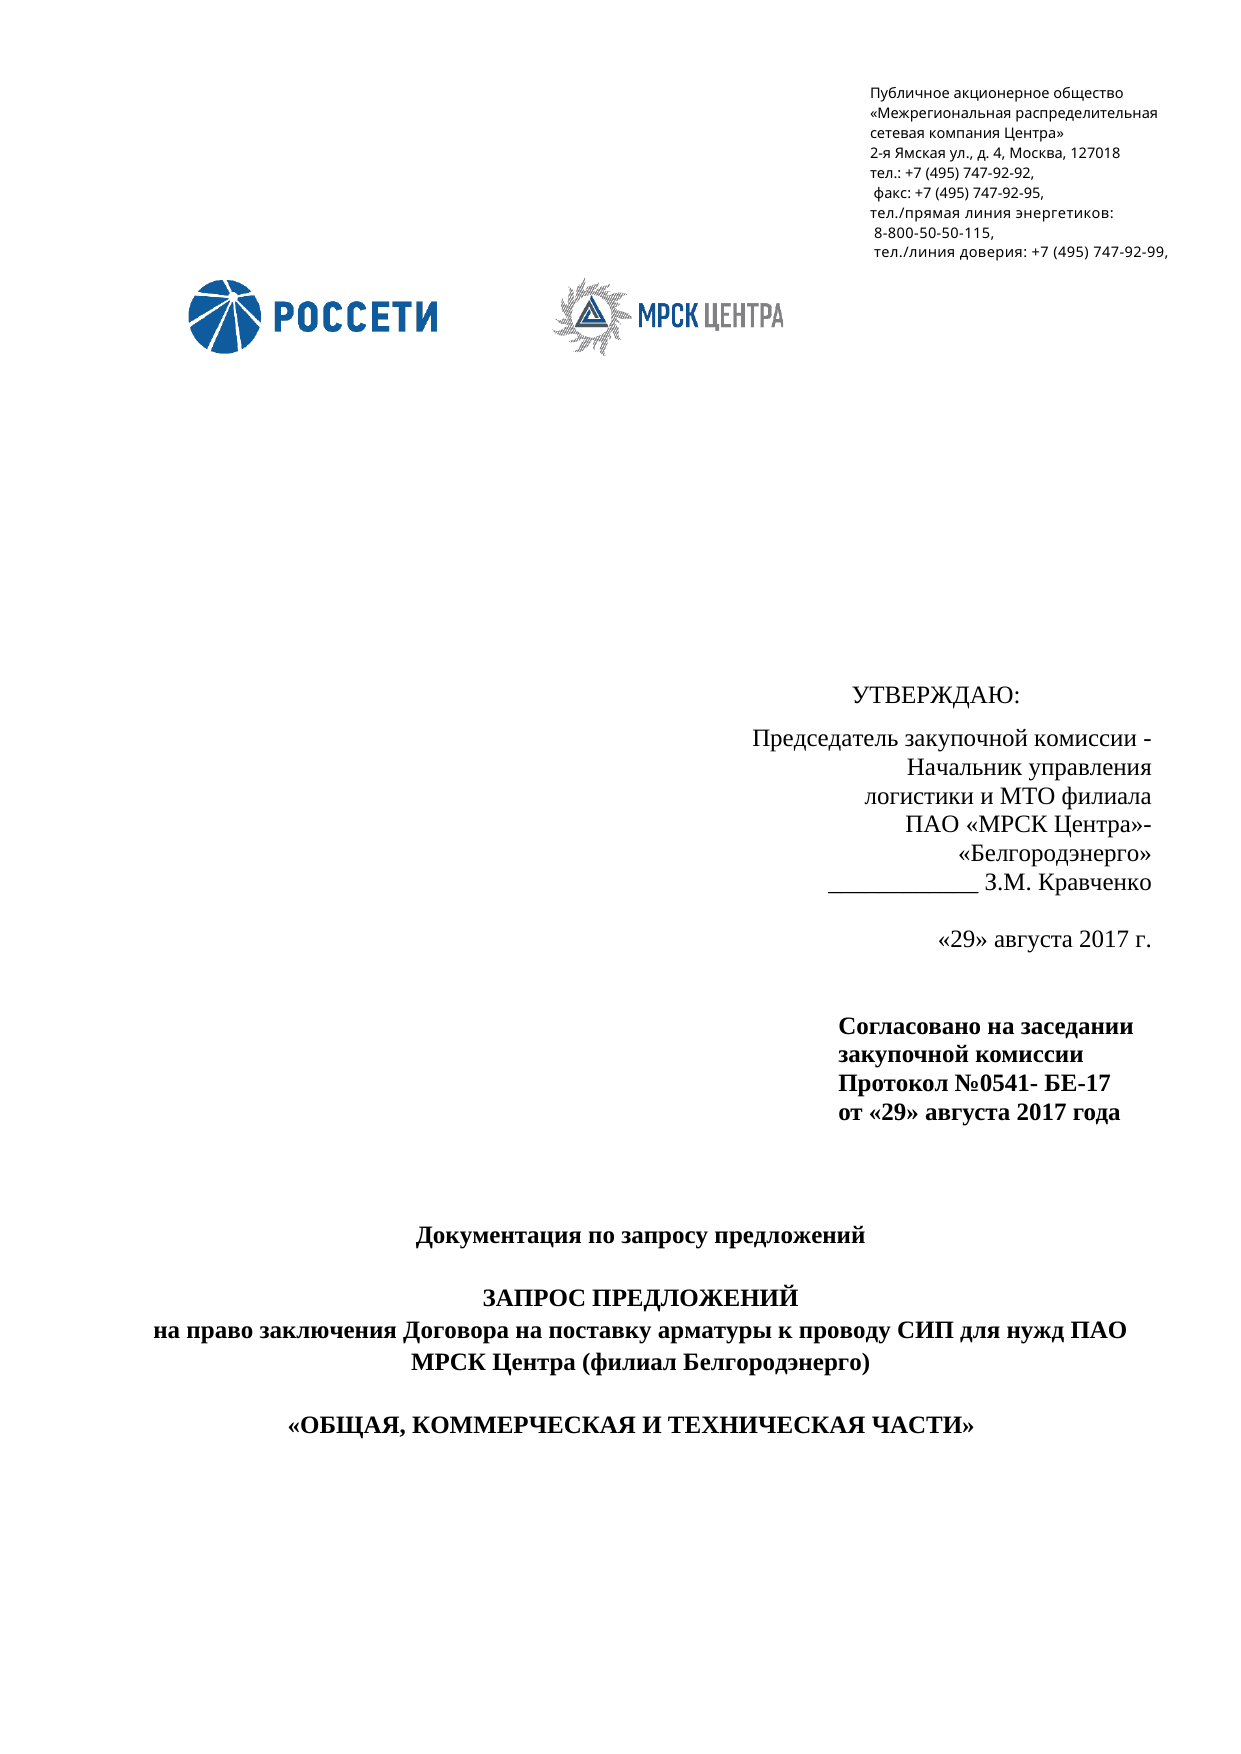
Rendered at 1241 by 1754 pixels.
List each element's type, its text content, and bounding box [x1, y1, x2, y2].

text закупочной комиссии [838, 1039, 1152, 1068]
text УТВЕРЖДАЮ: [720, 680, 1152, 709]
text Протокол №0541- БЕ-17 [838, 1068, 1152, 1097]
text логистики и МТО филиала [129, 781, 1152, 809]
text Начальник управления [129, 752, 1152, 781]
text от «29» августа 2017 года [838, 1097, 1152, 1126]
text ЗАПРОС ПРЕДЛОЖЕНИЙ [129, 1283, 1152, 1312]
picture [188, 278, 784, 356]
text «29» августа 2017 г. [720, 924, 1152, 953]
text Согласовано на заседании [838, 1011, 1152, 1039]
text ____________ З.М. Кравченко [129, 867, 1152, 896]
text ПАО «МРСК Центра»- [129, 809, 1152, 838]
text Документация по запросу предложений [129, 1220, 1152, 1249]
text «ОБЩАЯ, КОММЕРЧЕСКАЯ и техническая ЧАСТИ» [73, 1410, 1183, 1438]
text Председатель закупочной комиссии - [129, 723, 1152, 752]
text «Белгородэнерго» [129, 838, 1152, 867]
text на право заключения Договора на поставку арматуры к проводу СИП для нужд ПАО МРСК Центра (филиал Белгородэнерго) [129, 1315, 1152, 1375]
